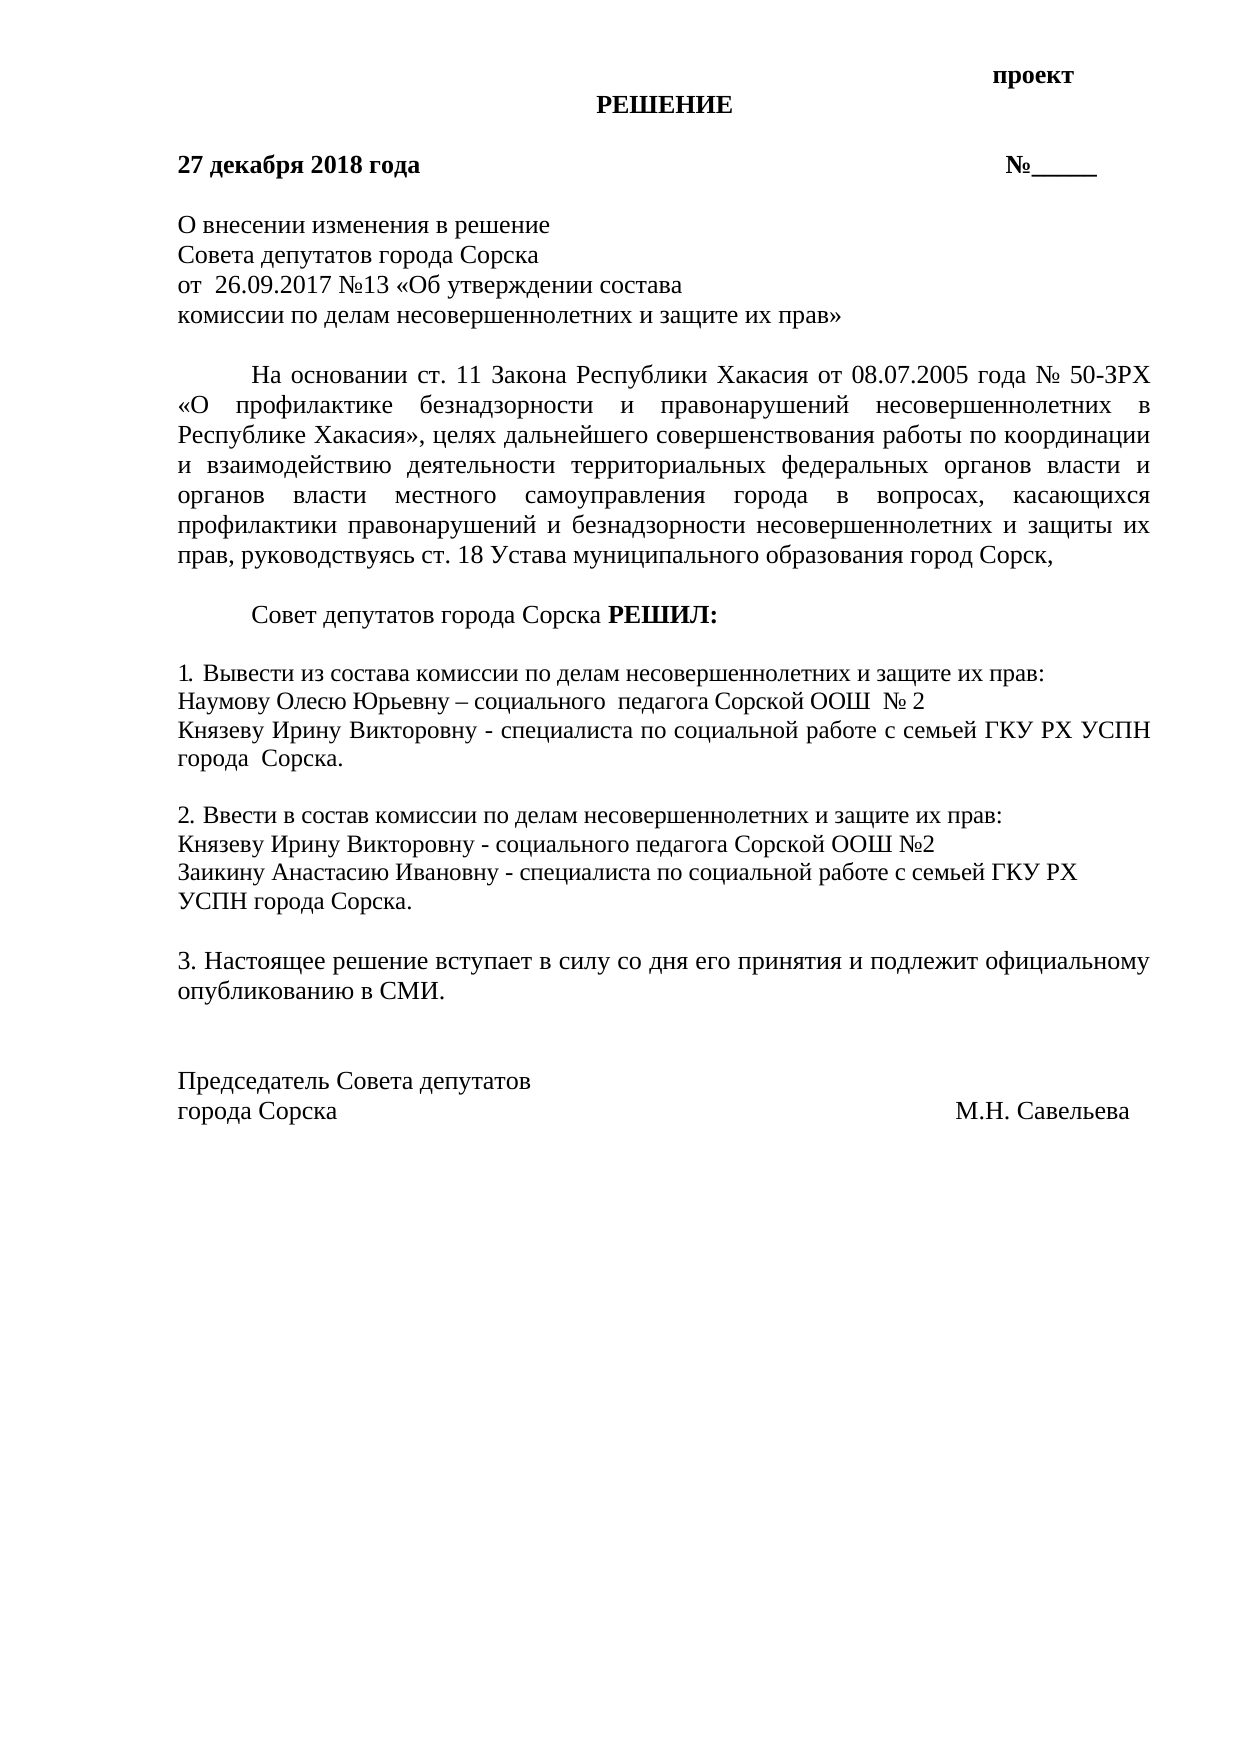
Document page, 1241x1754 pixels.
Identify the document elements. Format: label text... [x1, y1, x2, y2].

text Совет депутатов города Сорска РЕШИЛ: [251, 599, 1152, 629]
text Совета депутатов города Сорска [177, 239, 1152, 269]
text Князеву Ирину Викторовну - социального педагога Сорской ООШ №2 [177, 829, 1104, 858]
text 27 декабря 2018 года №_____ [177, 149, 1152, 179]
text На основании ст. 11 Закона Республики Хакасия от 08.07.2005 года № 50-ЗРХ «О профилактике безнадзорности и правонарушений несовершеннолетних в Республике Хакасия», целях дальнейшего совершенствования работы по координации и взаимодействию деятельности территориальных федеральных органов власти и органов власти местного самоуправления города в вопросах, касающихся профилактики правонарушений и безнадзорности несовершеннолетних и защиты их прав, руководствуясь ст. 18 Устава муниципального образования город Сорск, [177, 359, 1152, 569]
text от 26.09.2017 №13 «Об утверждении состава [177, 269, 1152, 299]
text Председатель Совета депутатов [177, 1065, 1152, 1095]
text РЕШЕНИЕ [177, 89, 1152, 119]
text 3. Настоящее решение вступает в силу со дня его принятия и подлежит официальному опубликованию в СМИ. [177, 945, 1152, 1005]
text проект [177, 59, 1152, 89]
text комиссии по делам несовершеннолетних и защите их прав» [177, 299, 1152, 329]
text 2. Ввести в состав комиссии по делам несовершеннолетних и защите их прав: [177, 801, 1104, 829]
text Заикину Анастасию Ивановну - специалиста по социальной работе с семьей ГКУ РХ УСПН города Сорска. [177, 858, 1152, 915]
text Наумову Олесю Юрьевну – социального педагога Сорской ООШ № 2 [177, 687, 1152, 715]
text 1. Вывести из состава комиссии по делам несовершеннолетних и защите их прав: [177, 658, 1152, 687]
text города Сорска М.Н. Савельева [177, 1095, 1152, 1125]
text О внесении изменения в решение [177, 209, 1152, 239]
text Князеву Ирину Викторовну - специалиста по социальной работе с семьей ГКУ РХ УСПН города Сорска. [177, 715, 1152, 772]
